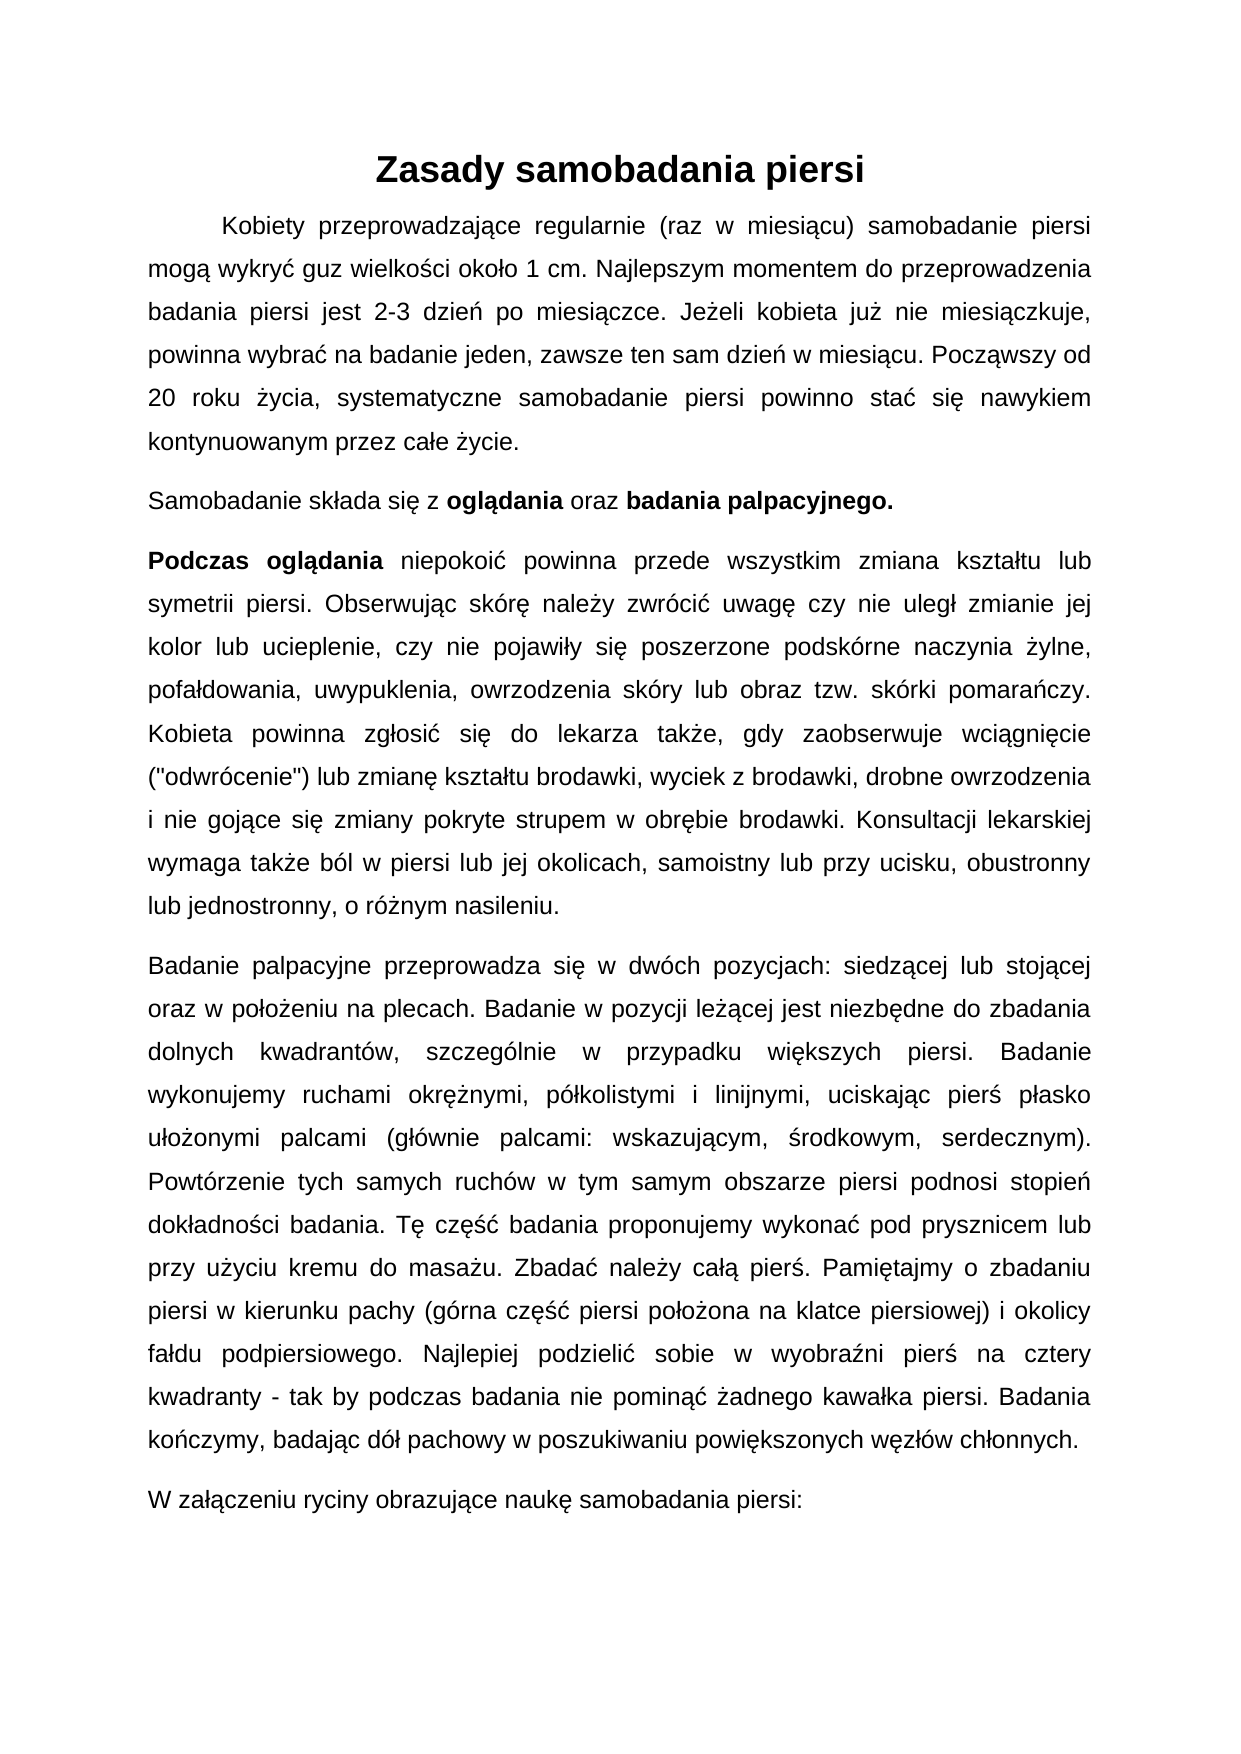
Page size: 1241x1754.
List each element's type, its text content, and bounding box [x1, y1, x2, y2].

text Kobiety przeprowadzające regularnie (raz w miesiącu) samobadanie piersi mogą wykryć guz wielkości około 1 cm. Najlepszym momentem do przeprowadzenia badania piersi jest 2-3 dzień po miesiączce. Jeżeli kobieta już nie miesiączkuje, powinna wybrać na badanie jeden, zawsze ten sam dzień w miesiącu. Począwszy od 20 roku życia, systematyczne samobadanie piersi powinno stać się nawykiem kontynuowanym przez całe życie. [148, 211, 1093, 455]
text Samobadanie składa się z oglądania oraz badania palpacyjnego. [148, 486, 1093, 515]
text Podczas oglądania niepokoić powinna przede wszystkim zmiana kształtu lub symetrii piersi. Obserwując skórę należy zwrócić uwagę czy nie uległ zmianie jej kolor lub ucieplenie, czy nie pojawiły się poszerzone podskórne naczynia żylne, pofałdowania, uwypuklenia, owrzodzenia skóry lub obraz tzw. skórki pomarańczy. Kobieta powinna zgłosić się do lekarza także, gdy zaobserwuje wciągnięcie ("odwrócenie") lub zmianę kształtu brodawki, wyciek z brodawki, drobne owrzodzenia i nie gojące się zmiany pokryte strupem w obrębie brodawki. Konsultacji lekarskiej wymaga także ból w piersi lub jej okolicach, samoistny lub przy ucisku, obustronny lub jednostronny, o różnym nasileniu. [148, 546, 1093, 920]
text Zasady samobadania piersi [148, 148, 1093, 191]
text W załączeniu ryciny obrazujące naukę samobadania piersi: [148, 1485, 1093, 1514]
text Badanie palpacyjne przeprowadza się w dwóch pozycjach: siedzącej lub stojącej oraz w położeniu na plecach. Badanie w pozycji leżącej jest niezbędne do zbadania dolnych kwadrantów, szczególnie w przypadku większych piersi. Badanie wykonujemy ruchami okrężnymi, półkolistymi i linijnymi, uciskając pierś płasko ułożonymi palcami (głównie palcami: wskazującym, środkowym, serdecznym). Powtórzenie tych samych ruchów w tym samym obszarze piersi podnosi stopień dokładności badania. Tę część badania proponujemy wykonać pod prysznicem lub przy użyciu kremu do masażu. Zbadać należy całą pierś. Pamiętajmy o zbadaniu piersi w kierunku pachy (górna część piersi położona na klatce piersiowej) i okolicy fałdu podpiersiowego. Najlepiej podzielić sobie w wyobraźni pierś na cztery kwadranty - tak by podczas badania nie pominąć żadnego kawałka piersi. Badania kończymy, badając dół pachowy w poszukiwaniu powiększonych węzłów chłonnych. [148, 951, 1093, 1454]
